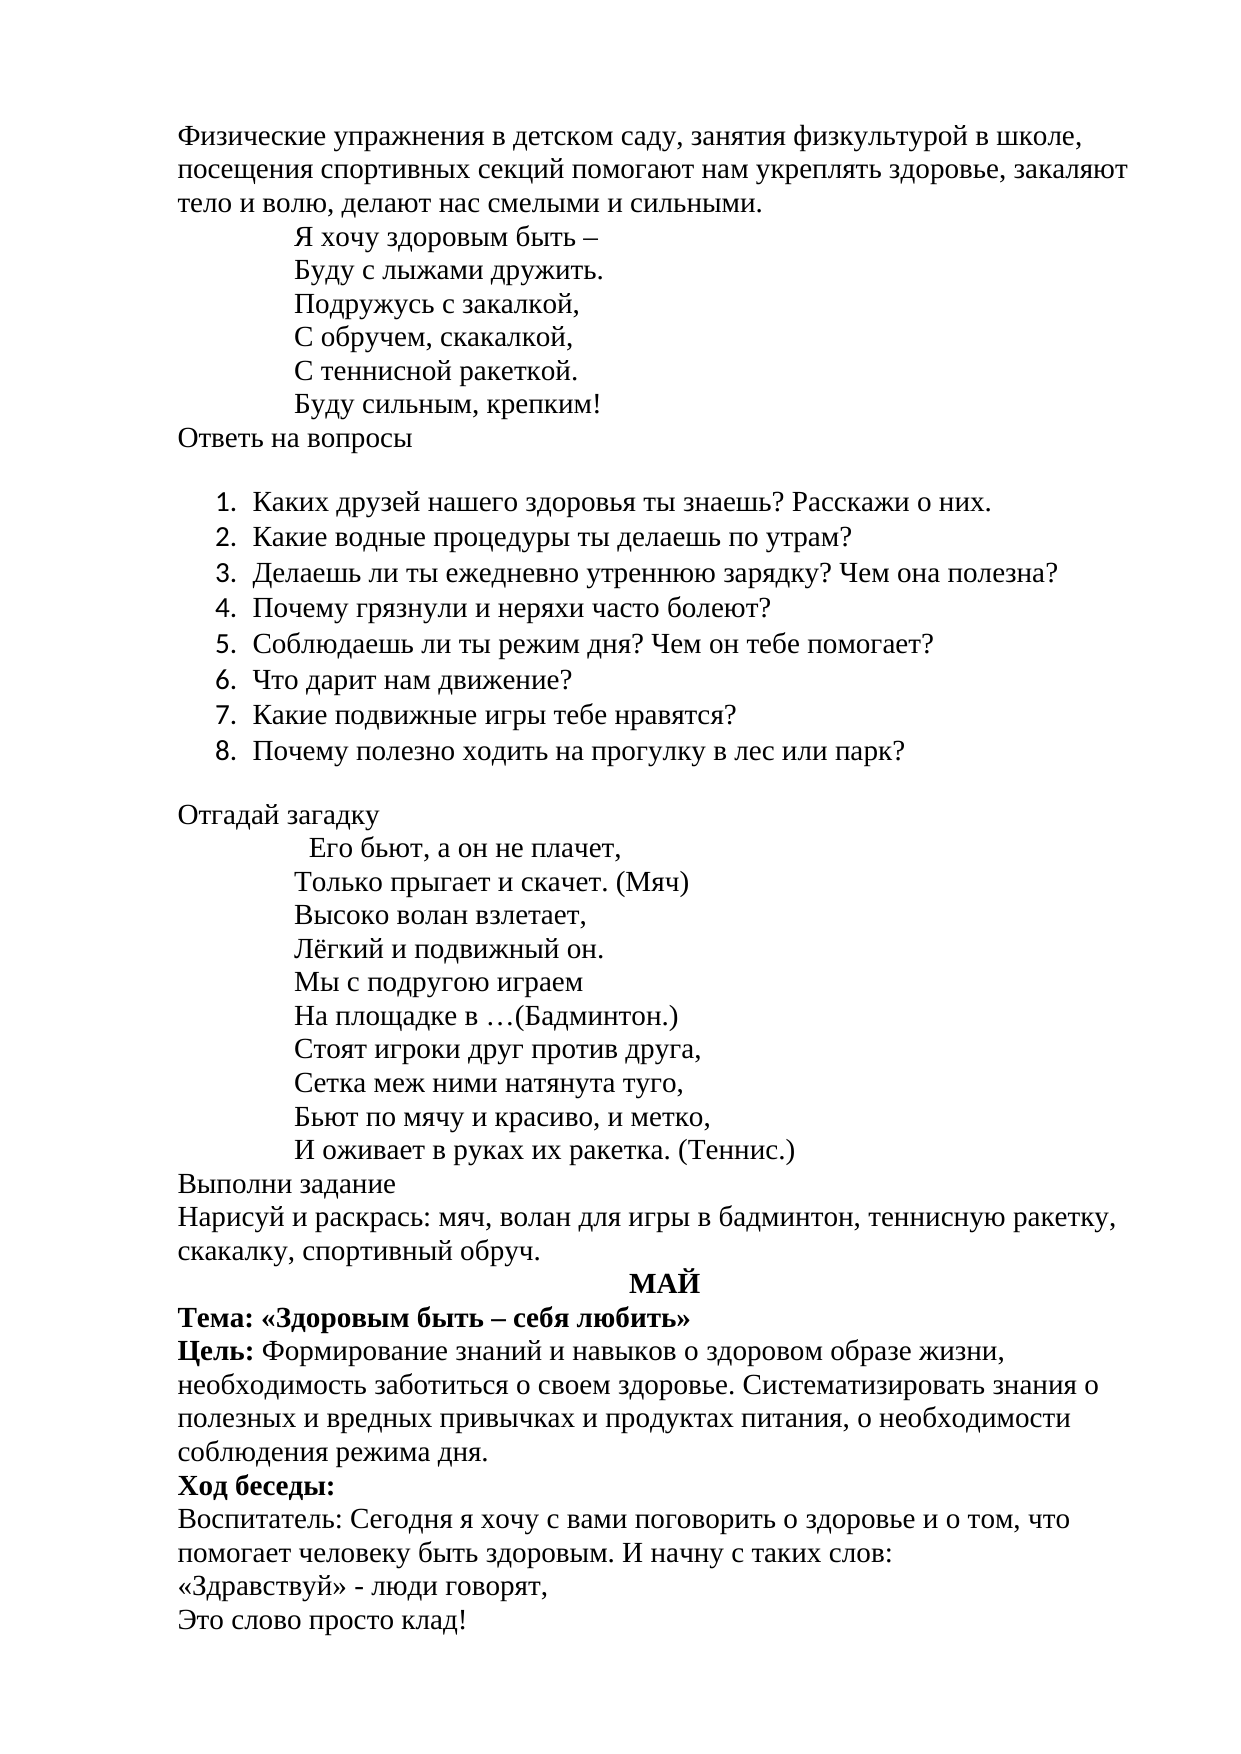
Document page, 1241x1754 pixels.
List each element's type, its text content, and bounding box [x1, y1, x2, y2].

list Каких друзей нашего здоровья ты знаешь? Расскажи о них. [215, 483, 1152, 518]
text Физические упражнения в детском саду, занятия физкультурой в школе, посещения спортивных секций помогают нам укреплять здоровье, закаляют тело и волю, делают нас смелыми и сильными. [177, 118, 1152, 219]
text Я хочу здоровым быть – [177, 219, 1152, 252]
text Мы с подругою играем [177, 964, 1152, 998]
text Выполни задание [177, 1166, 1152, 1199]
list Какие подвижные игры тебе нравятся? [215, 696, 1152, 732]
text Бьют по мячу и красиво, и метко, [177, 1099, 1152, 1132]
text МАЙ [177, 1266, 1152, 1300]
text Сетка меж ними натянута туго, [177, 1065, 1152, 1099]
text «Здравствуй» - люди говорят, [177, 1568, 1152, 1602]
text С теннисной ракеткой. [177, 353, 1152, 386]
text Это слово просто клад! [177, 1602, 1152, 1635]
list Какие водные процедуры ты делаешь по утрам? [215, 518, 1152, 554]
text Лёгкий и подвижный он. [177, 931, 1152, 964]
text Цель: Формирование знаний и навыков о здоровом образе жизни, необходимость заботиться о своем здоровье. Систематизировать знания о полезных и вредных привычках и продуктах питания, о необходимости соблюдения режима дня. [177, 1333, 1152, 1468]
list Соблюдаешь ли ты режим дня? Чем он тебе помогает? [215, 625, 1152, 661]
text Ответь на вопросы [177, 420, 1152, 453]
text Буду с лыжами дружить. [177, 252, 1152, 286]
text Подружусь с закалкой, [177, 286, 1152, 319]
list Почему полезно ходить на прогулку в лес или парк? [215, 732, 1152, 768]
text И оживает в руках их ракетка. (Теннис.) [177, 1132, 1152, 1166]
text Высоко волан взлетает, [177, 897, 1152, 931]
text Нарисуй и раскрась: мяч, волан для игры в бадминтон, теннисную ракетку, скакалку, спортивный обруч. [177, 1199, 1152, 1266]
text Ход беседы: [177, 1468, 1152, 1501]
list Что дарит нам движение? [215, 661, 1152, 696]
text Его бьют, а он не плачет, [177, 830, 1152, 864]
text На площадке в …(Бадминтон.) [177, 998, 1152, 1032]
text Тема: «Здоровым быть – себя любить» [177, 1300, 1152, 1333]
list Почему грязнули и неряхи часто болеют? [215, 589, 1152, 625]
text Воспитатель: Сегодня я хочу с вами поговорить о здоровье и о том, что помогает человеку быть здоровым. И начну с таких слов: [177, 1501, 1152, 1568]
text С обручем, скакалкой, [177, 319, 1152, 353]
text Отгадай загадку [177, 797, 1152, 830]
list Делаешь ли ты ежедневно утреннюю зарядку? Чем она полезна? [215, 554, 1152, 589]
text Только прыгает и скачет. (Мяч) [177, 864, 1152, 897]
text Стоят игроки друг против друга, [177, 1032, 1152, 1065]
text Буду сильным, крепким! [177, 386, 1152, 420]
